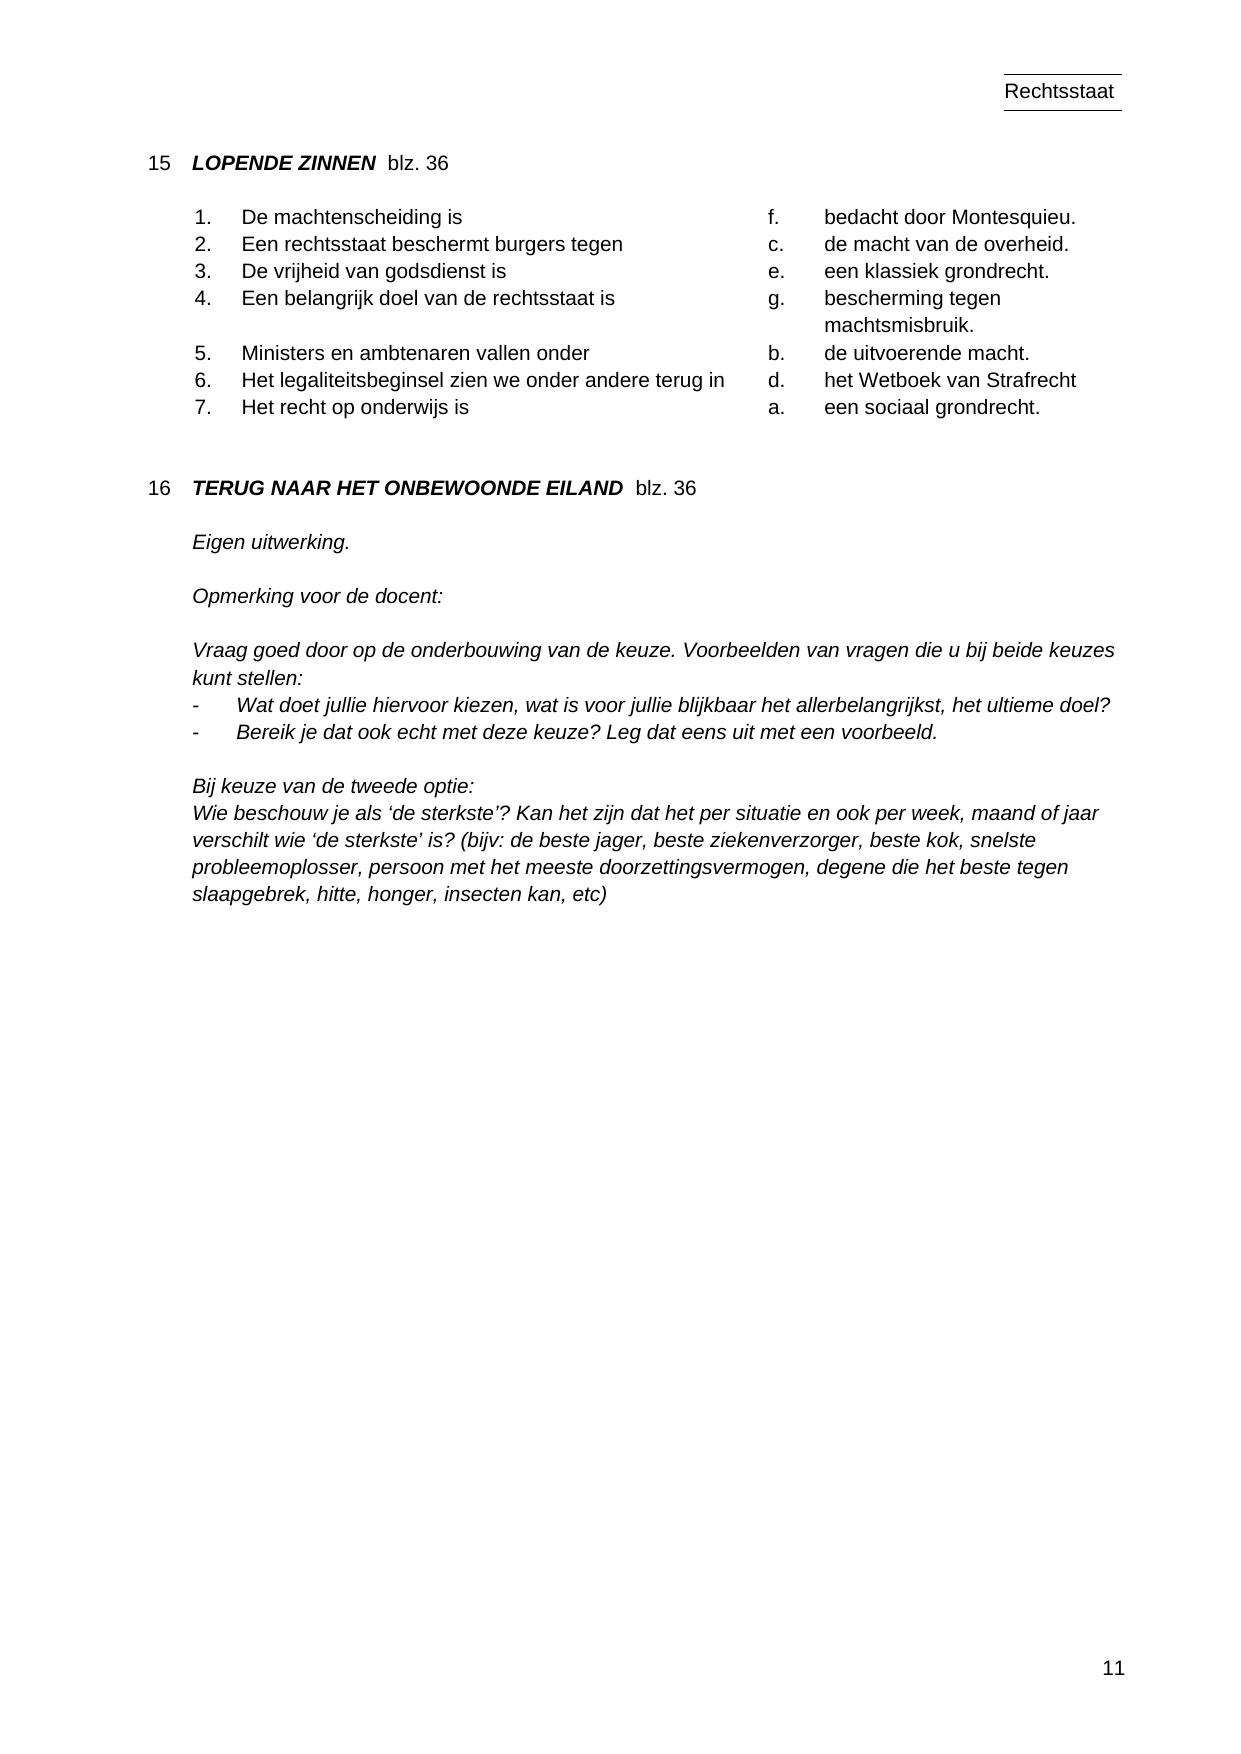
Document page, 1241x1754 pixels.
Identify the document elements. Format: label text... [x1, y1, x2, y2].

text Opmerking voor de docent: [192, 581, 1125, 608]
text Vraag goed door op de onderbouwing van de keuze. Voorbeelden van vragen die u bij beide keuzes kunt stellen: [192, 635, 1125, 689]
table_cell e. [757, 256, 813, 283]
table_cell 7. Het recht op onderwijs is [183, 391, 757, 418]
table_cell het Wetboek van Strafrecht [813, 364, 1137, 391]
table_cell een sociaal grondrecht. [813, 391, 1137, 418]
table_cell 4. Een belangrijk doel van de rechtsstaat is [183, 283, 757, 337]
table_cell g. [757, 283, 813, 337]
table_cell een klassiek grondrecht. [813, 256, 1137, 283]
text - Bereik je dat ook echt met deze keuze? Leg dat eens uit met een voorbeeld. [192, 716, 1125, 743]
table_cell d. [757, 364, 813, 391]
table_cell 3. De vrijheid van godsdienst is [183, 256, 757, 283]
table_header bedacht door Montesquieu. [813, 202, 1137, 229]
table_header f. [757, 202, 813, 229]
table_cell de macht van de overheid. [813, 229, 1137, 256]
table_cell c. [757, 229, 813, 256]
text 16 TERUG NAAR HET ONBEWOONDE EILAND blz. 36 [148, 473, 1125, 500]
table_cell a. [757, 391, 813, 418]
text Wie beschouw je als ‘de sterkste’? Kan het zijn dat het per situatie en ook per week, maand of jaar verschilt wie ‘de sterkste’ is? (bijv: de beste jager, beste ziekenverzorger, beste kok, snelste probleemoplosser, persoon met het meeste doorzettingsvermogen, degene die het beste tegen slaapgebrek, hitte, honger, insecten kan, etc) [192, 798, 1125, 906]
table_header 1. De machtenscheiding is [183, 202, 757, 229]
table_cell b. [757, 337, 813, 364]
table_cell 2. Een rechtsstaat beschermt burgers tegen [183, 229, 757, 256]
table_cell de uitvoerende macht. [813, 337, 1137, 364]
table_cell 6. Het legaliteitsbeginsel zien we onder andere terug in [183, 364, 757, 391]
text Eigen uitwerking. [192, 527, 1125, 554]
table_cell 5. Ministers en ambtenaren vallen onder [183, 337, 757, 364]
table_cell bescherming tegen machtsmisbruik. [813, 283, 1137, 337]
text Bij keuze van de tweede optie: [192, 771, 1125, 798]
text 15 LOPENDE ZINNEN blz. 36 [148, 148, 1125, 175]
text - Wat doet jullie hiervoor kiezen, wat is voor jullie blijkbaar het allerbelangrijkst, het ultieme doel? [192, 689, 1125, 716]
